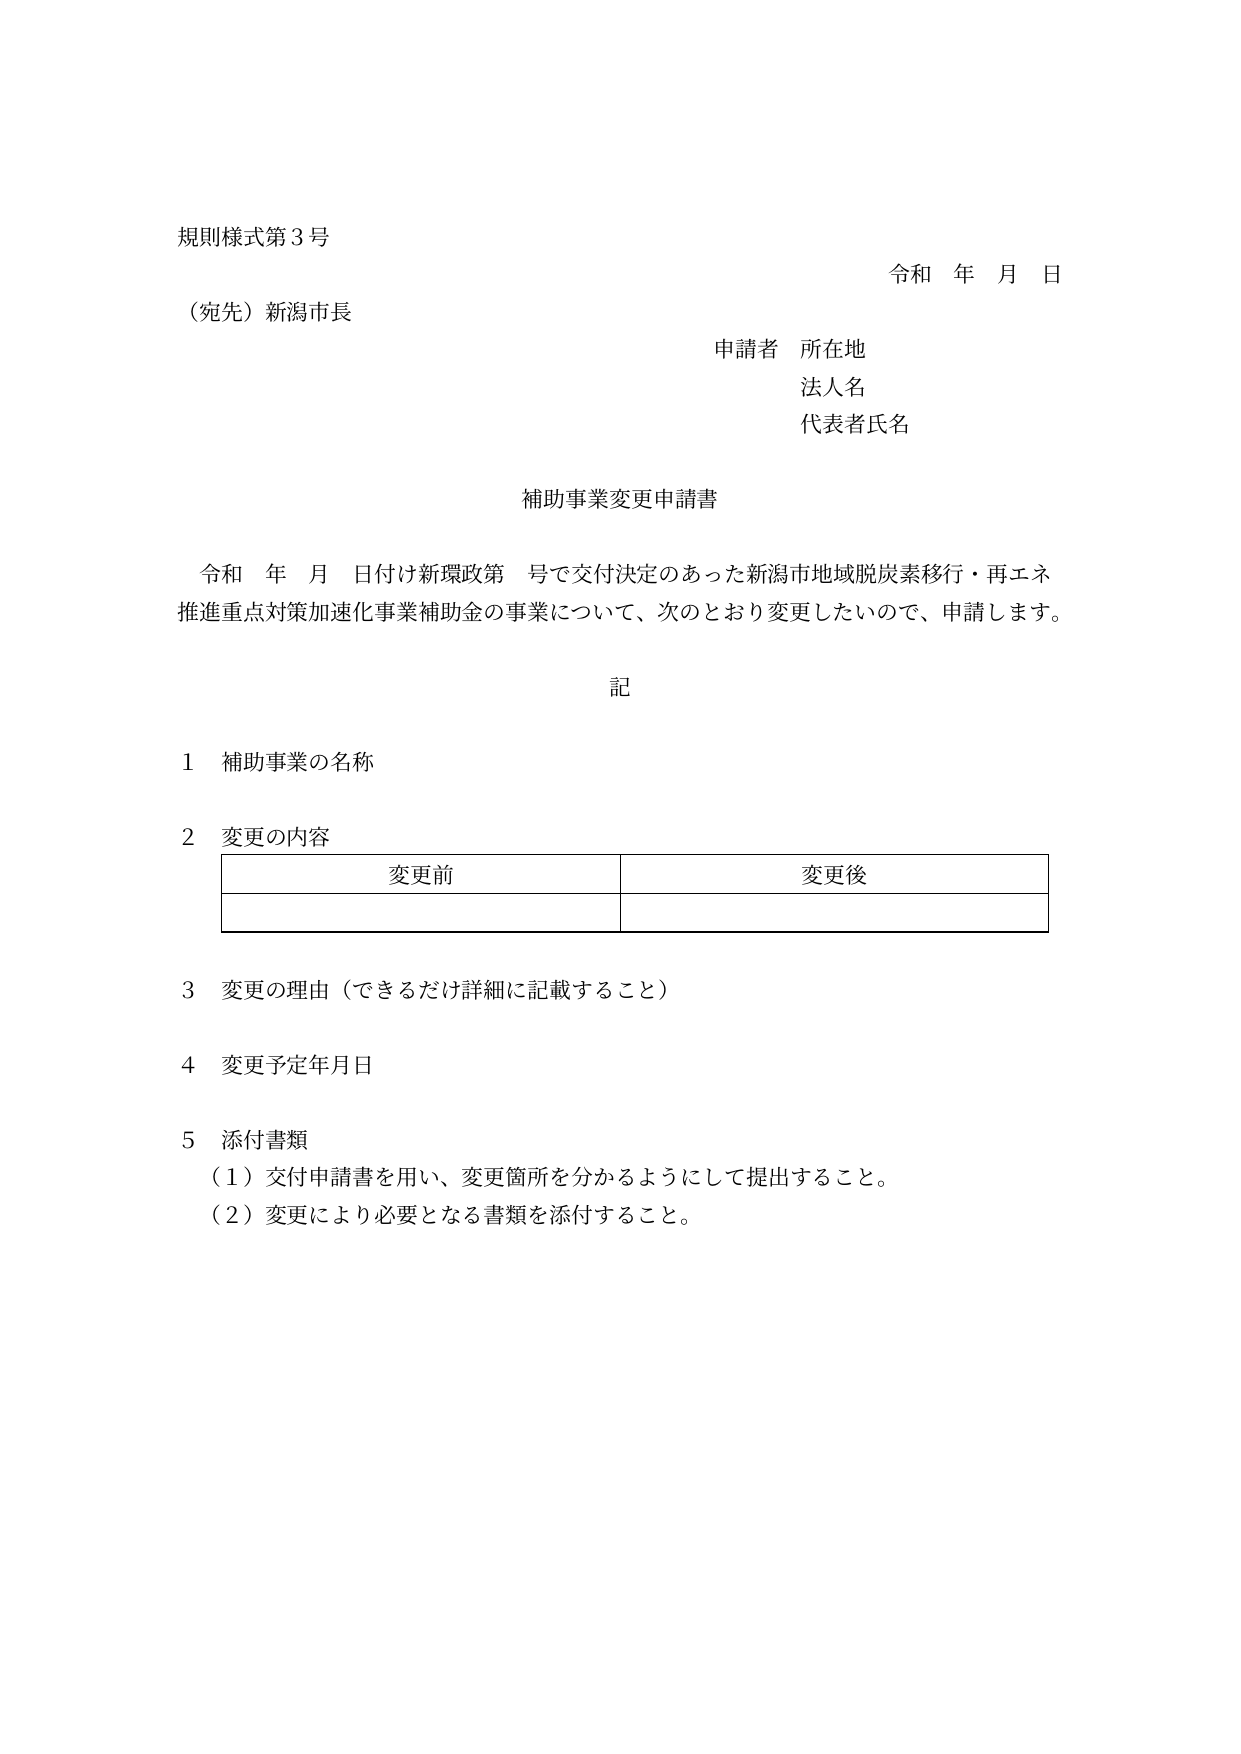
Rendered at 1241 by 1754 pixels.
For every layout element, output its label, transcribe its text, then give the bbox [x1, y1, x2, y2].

text （２）変更により必要となる書類を添付すること。 [177, 1195, 1063, 1232]
table_cell [222, 894, 620, 931]
text 令和 年 月 日 [177, 254, 1063, 292]
table_cell [621, 894, 1048, 931]
text ２ 変更の内容 [177, 817, 1063, 854]
text （宛先）新潟市長 [177, 292, 1063, 329]
text ５ 添付書類 [177, 1120, 1063, 1157]
text １ 補助事業の名称 [177, 742, 1063, 779]
text 申請者 所在地 [177, 329, 1063, 367]
text ４ 変更予定年月日 [177, 1045, 1063, 1082]
text 代表者氏名 [177, 404, 1063, 442]
subtitle 記 [177, 667, 1063, 704]
table_header 変更前 [222, 855, 620, 893]
text （１）交付申請書を用い、変更箇所を分かるようにして提出すること。 [177, 1157, 1063, 1195]
text 規則様式第３号 [177, 217, 1063, 254]
text ３ 変更の理由（できるだけ詳細に記載すること） [177, 970, 1063, 1007]
text 補助事業変更申請書 [177, 479, 1063, 517]
table_header 変更後 [621, 855, 1048, 893]
text 令和 年 月 日付け新環政第 号で交付決定のあった新潟市地域脱炭素移行・再エネ推進重点対策加速化事業補助金の事業について、次のとおり変更したいので、申請します。 [177, 554, 1063, 629]
text 法人名 [177, 367, 1063, 404]
